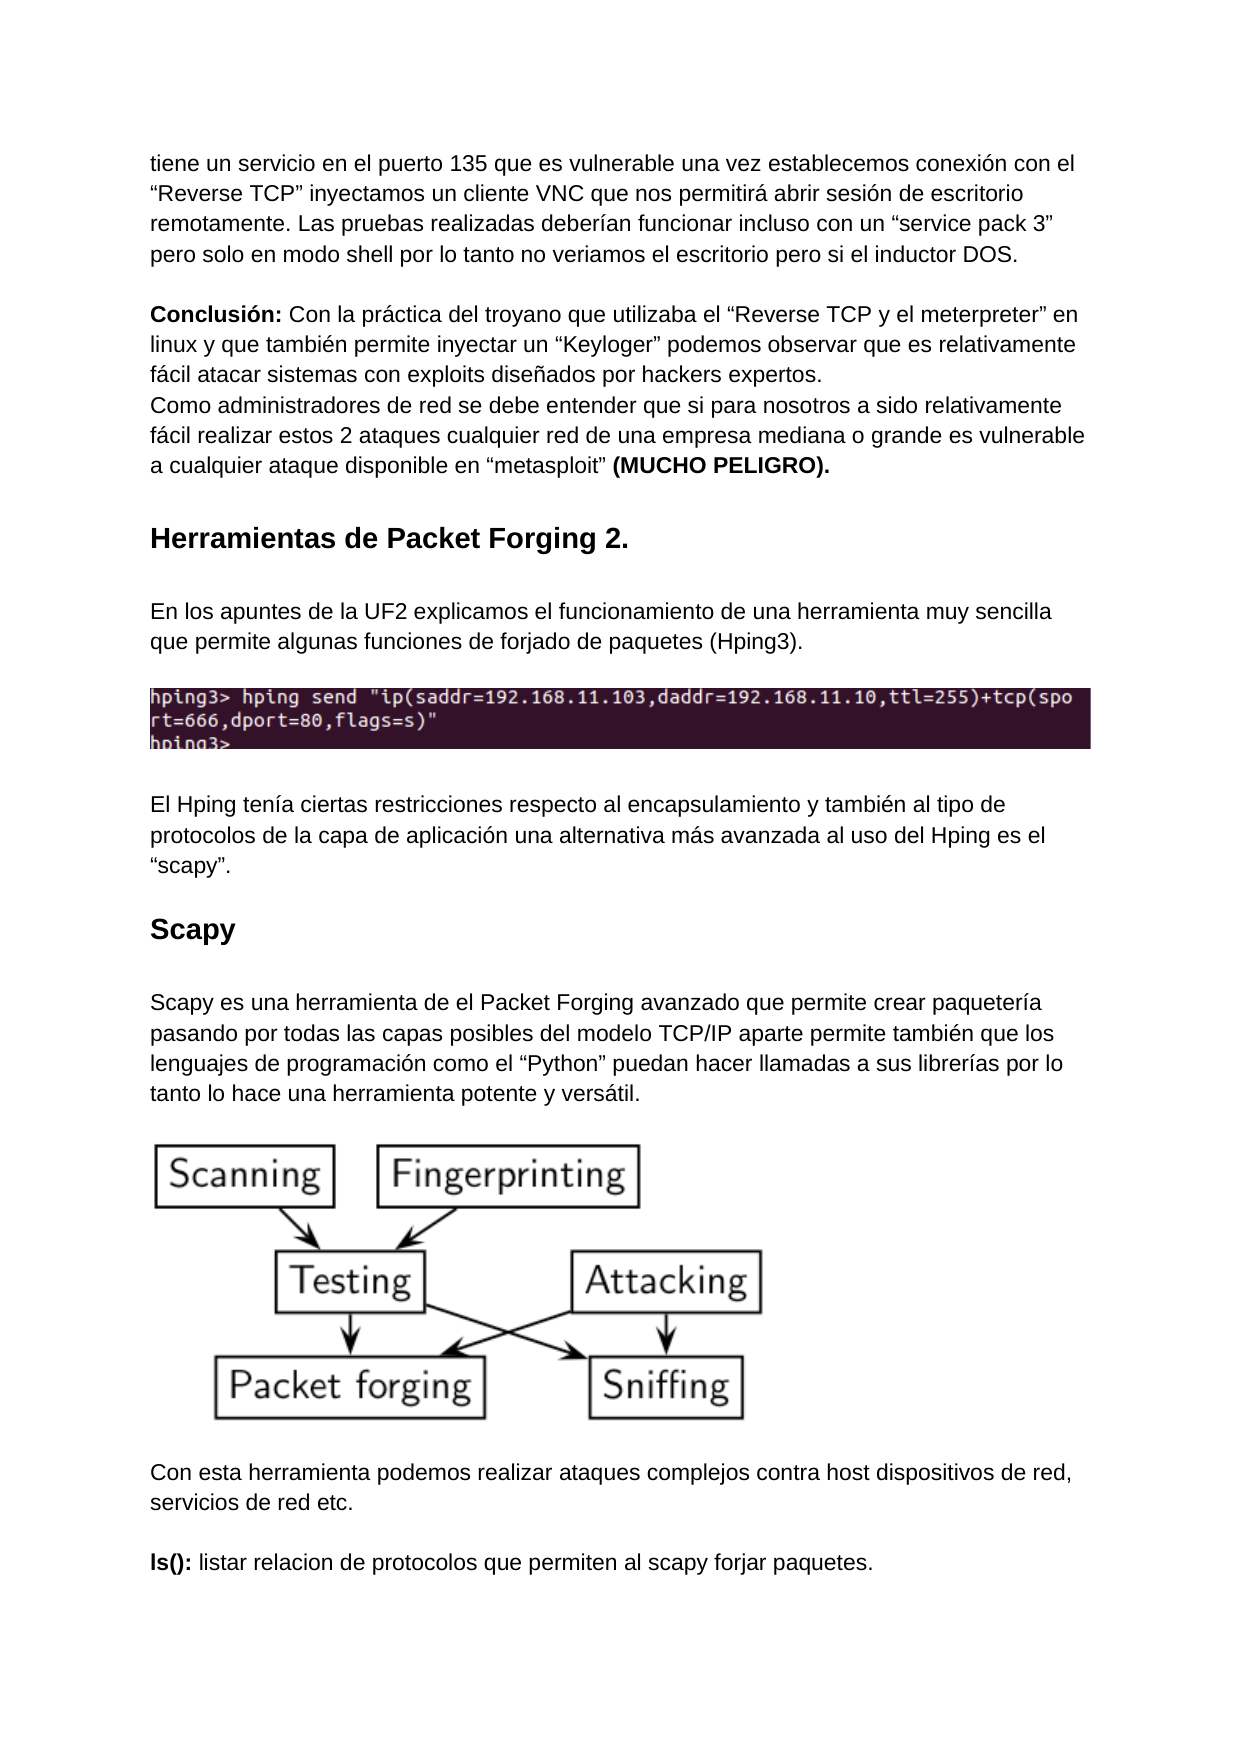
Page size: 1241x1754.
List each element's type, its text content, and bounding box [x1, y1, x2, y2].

text En los apuntes de la UF2 explicamos el funcionamiento de una herramienta muy sencilla que permite algunas funciones de forjado de paquetes (Hping3). [150, 598, 1090, 654]
text Conclusión: Con la práctica del troyano que utilizaba el “Reverse TCP y el meterpreter” en linux y que también permite inyectar un “Keyloger” podemos observar que es relativamente fácil atacar sistemas con exploits diseñados por hackers expertos. [150, 301, 1090, 388]
picture [150, 1140, 769, 1425]
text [150, 150, 1090, 267]
picture [150, 688, 1091, 749]
text Scapy [150, 912, 1090, 946]
text El Hping tenía ciertas restricciones respecto al encapsulamiento y también al tipo de protocolos de la capa de aplicación una alternativa más avanzada al uso del Hping es el “scapy”. [150, 791, 1090, 878]
text Como administradores de red se debe entender que si para nosotros a sido relativamente fácil realizar estos 2 ataques cualquier red de una empresa mediana o grande es vulnerable a cualquier ataque disponible en “metasploit” (MUCHO PELIGRO). [150, 392, 1090, 478]
text Scapy es una herramienta de el Packet Forging avanzado que permite crear paquetería pasando por todas las capas posibles del modelo TCP/IP aparte permite también que los lenguajes de programación como el “Python” puedan hacer llamadas a sus librerías por lo tanto lo hace una herramienta potente y versátil. [150, 989, 1090, 1106]
text Con esta herramienta podemos realizar ataques complejos contra host dispositivos de red, servicios de red etc. [150, 1459, 1090, 1515]
text Herramientas de Packet Forging 2. [150, 521, 1090, 554]
text ls(): listar relacion de protocolos que permiten al scapy forjar paquetes. [150, 1549, 1090, 1576]
